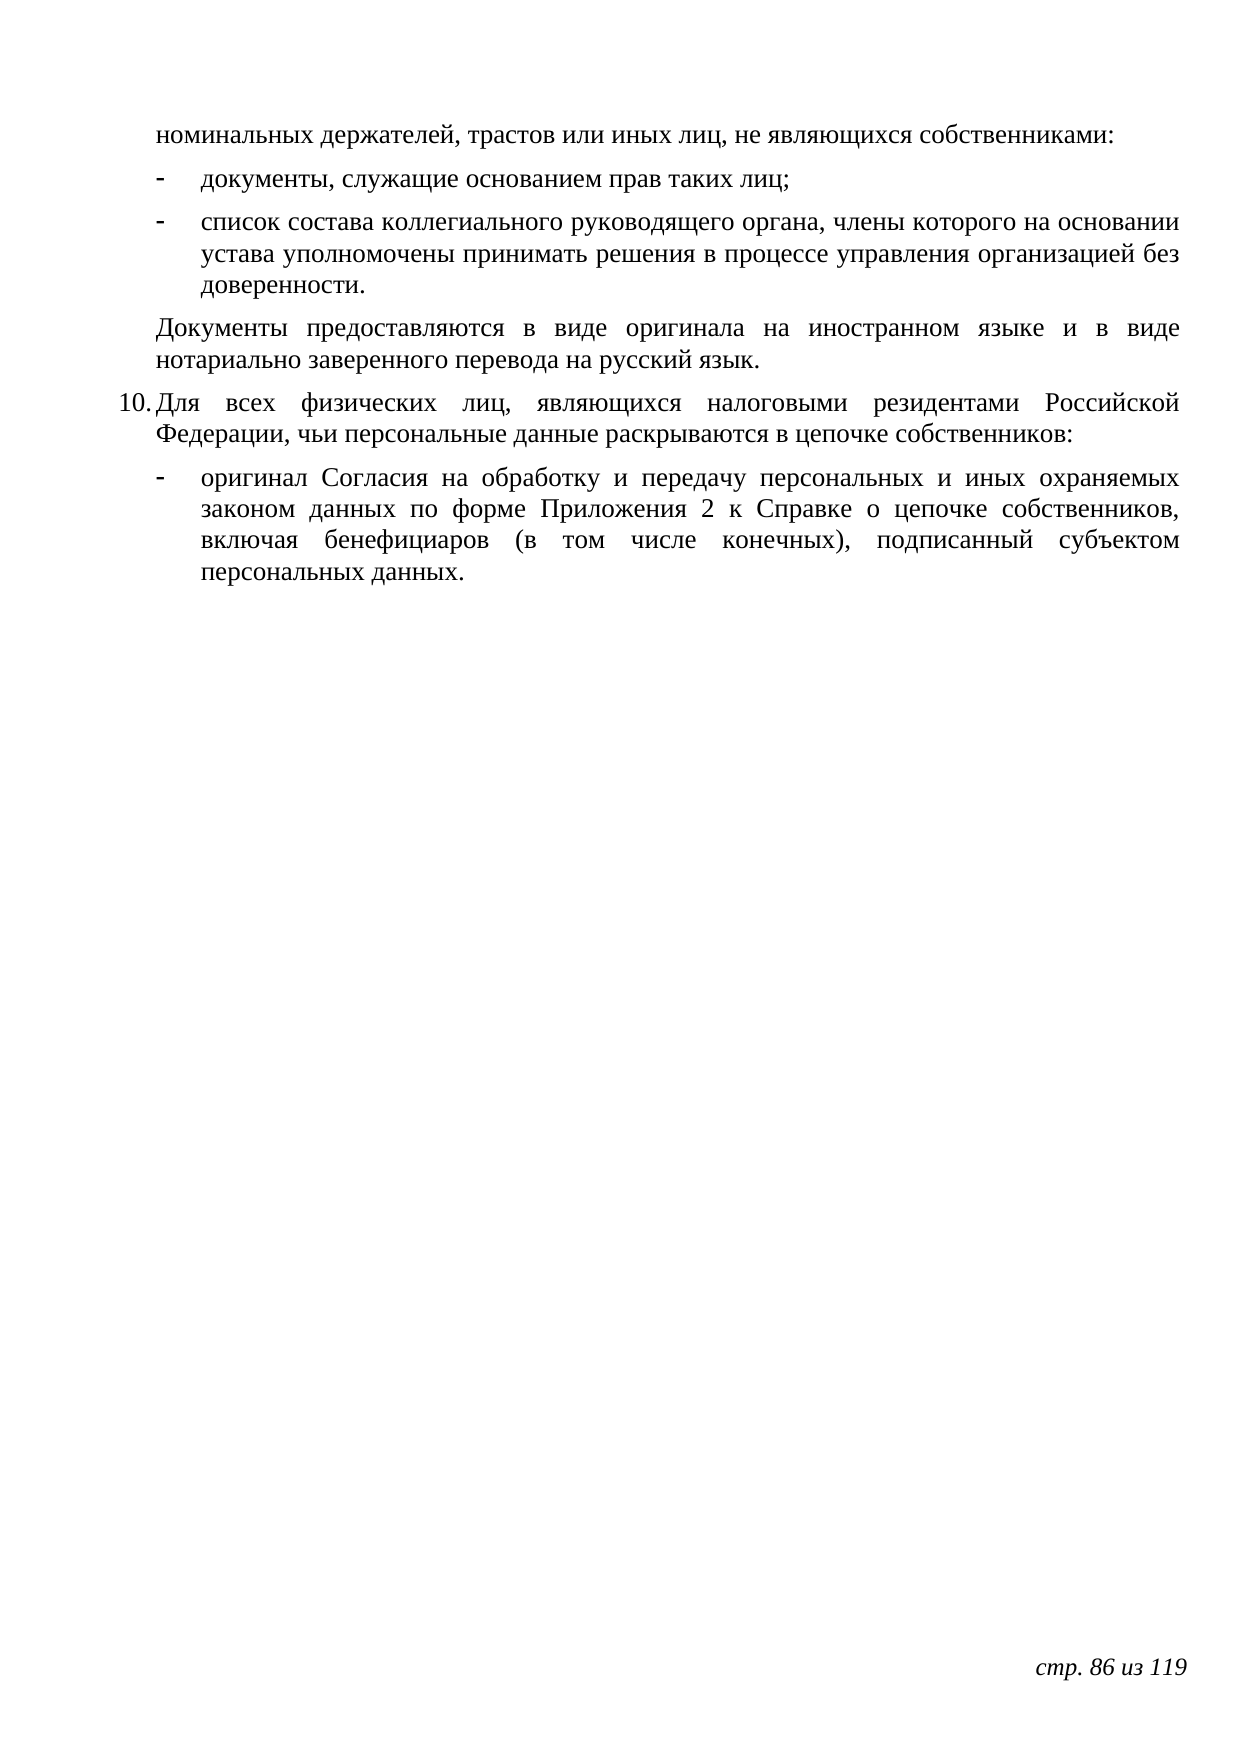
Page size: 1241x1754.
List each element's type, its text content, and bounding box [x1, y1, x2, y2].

list документы, служащие основанием прав таких лиц; [156, 162, 1181, 193]
list Для всех физических лиц, являющихся налоговыми резидентами Российской Федерации, чьи персональные данные раскрываются в цепочке собственников: [118, 386, 1181, 449]
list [118, 118, 1181, 149]
list список состава коллегиального руководящего органа, члены которого на основании устава уполномочены принимать решения в процессе управления организацией без доверенности. [156, 206, 1181, 299]
list оригинал Согласия на обработку и передачу персональных и иных охраняемых законом данных по форме Приложения 2 к Справке о цепочке собственников, включая бенефициаров (в том числе конечных), подписанный субъектом персональных данных. [156, 461, 1181, 586]
text Документы предоставляются в виде оригинала на иностранном языке и в виде нотариально заверенного перевода на русский язык. [156, 312, 1181, 374]
